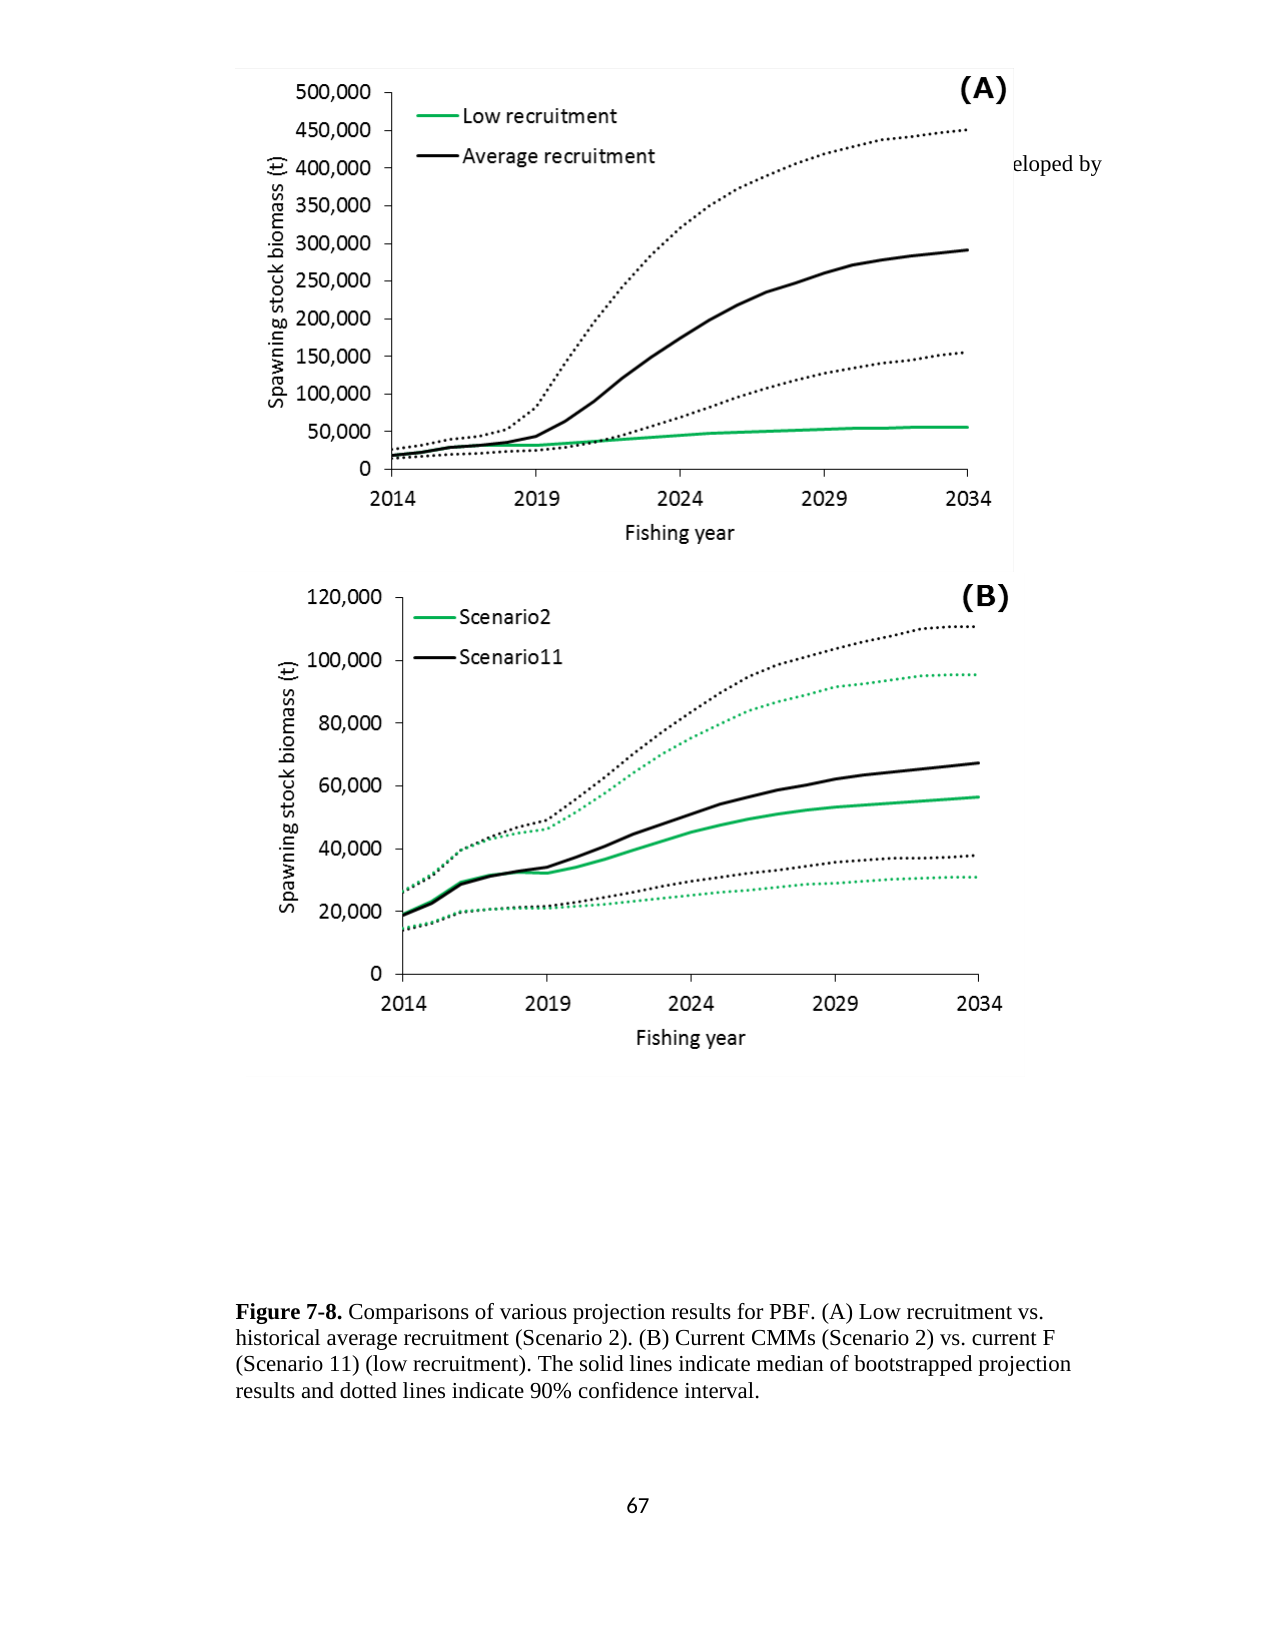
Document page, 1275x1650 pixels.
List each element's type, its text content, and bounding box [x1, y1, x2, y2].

text Figure 7-8. Comparisons of various projection results for PBF. (A) Low recruitment vs. historical average recruitment (Scenario 2). (B) Current CMMs (Scenario 2) vs. current F (Scenario 11) (low recruitment). The solid lines indicate median of bootstrapped projection results and dotted lines indicate 90% confidence interval. [235, 1298, 1121, 1403]
picture [235, 45, 1038, 1078]
